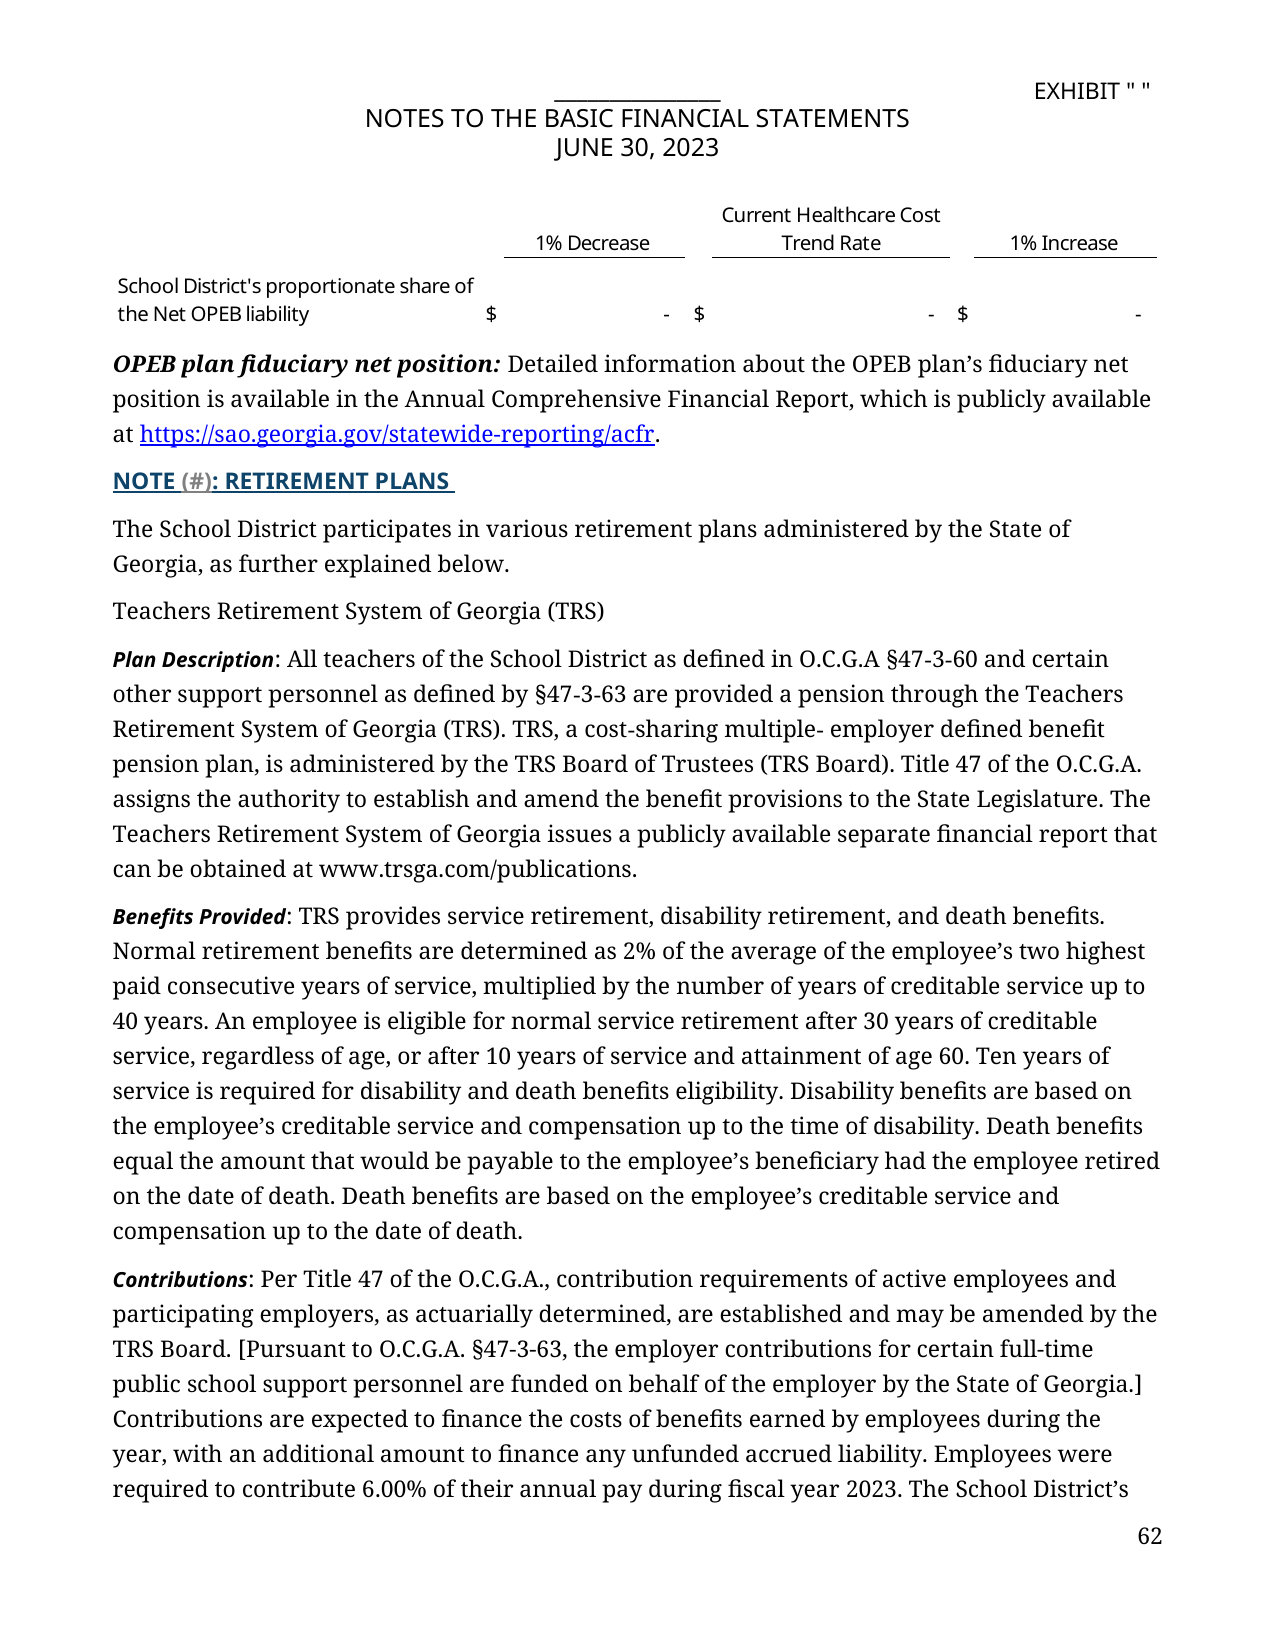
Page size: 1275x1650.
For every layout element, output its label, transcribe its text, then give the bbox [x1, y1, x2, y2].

text The School District participates in various retirement plans administered by the State of Georgia, as further explained below. [112, 512, 1162, 579]
subtitle NOTE : RETIREMENT PLANS [112, 465, 1162, 496]
text OPEB plan fiduciary net position: Detailed information about the OPEB plan’s fiduciary net position is available in the Annual Comprehensive Financial Report, which is publicly available at https://sao.georgia.gov/statewide-reporting/acfr. [112, 347, 1162, 449]
